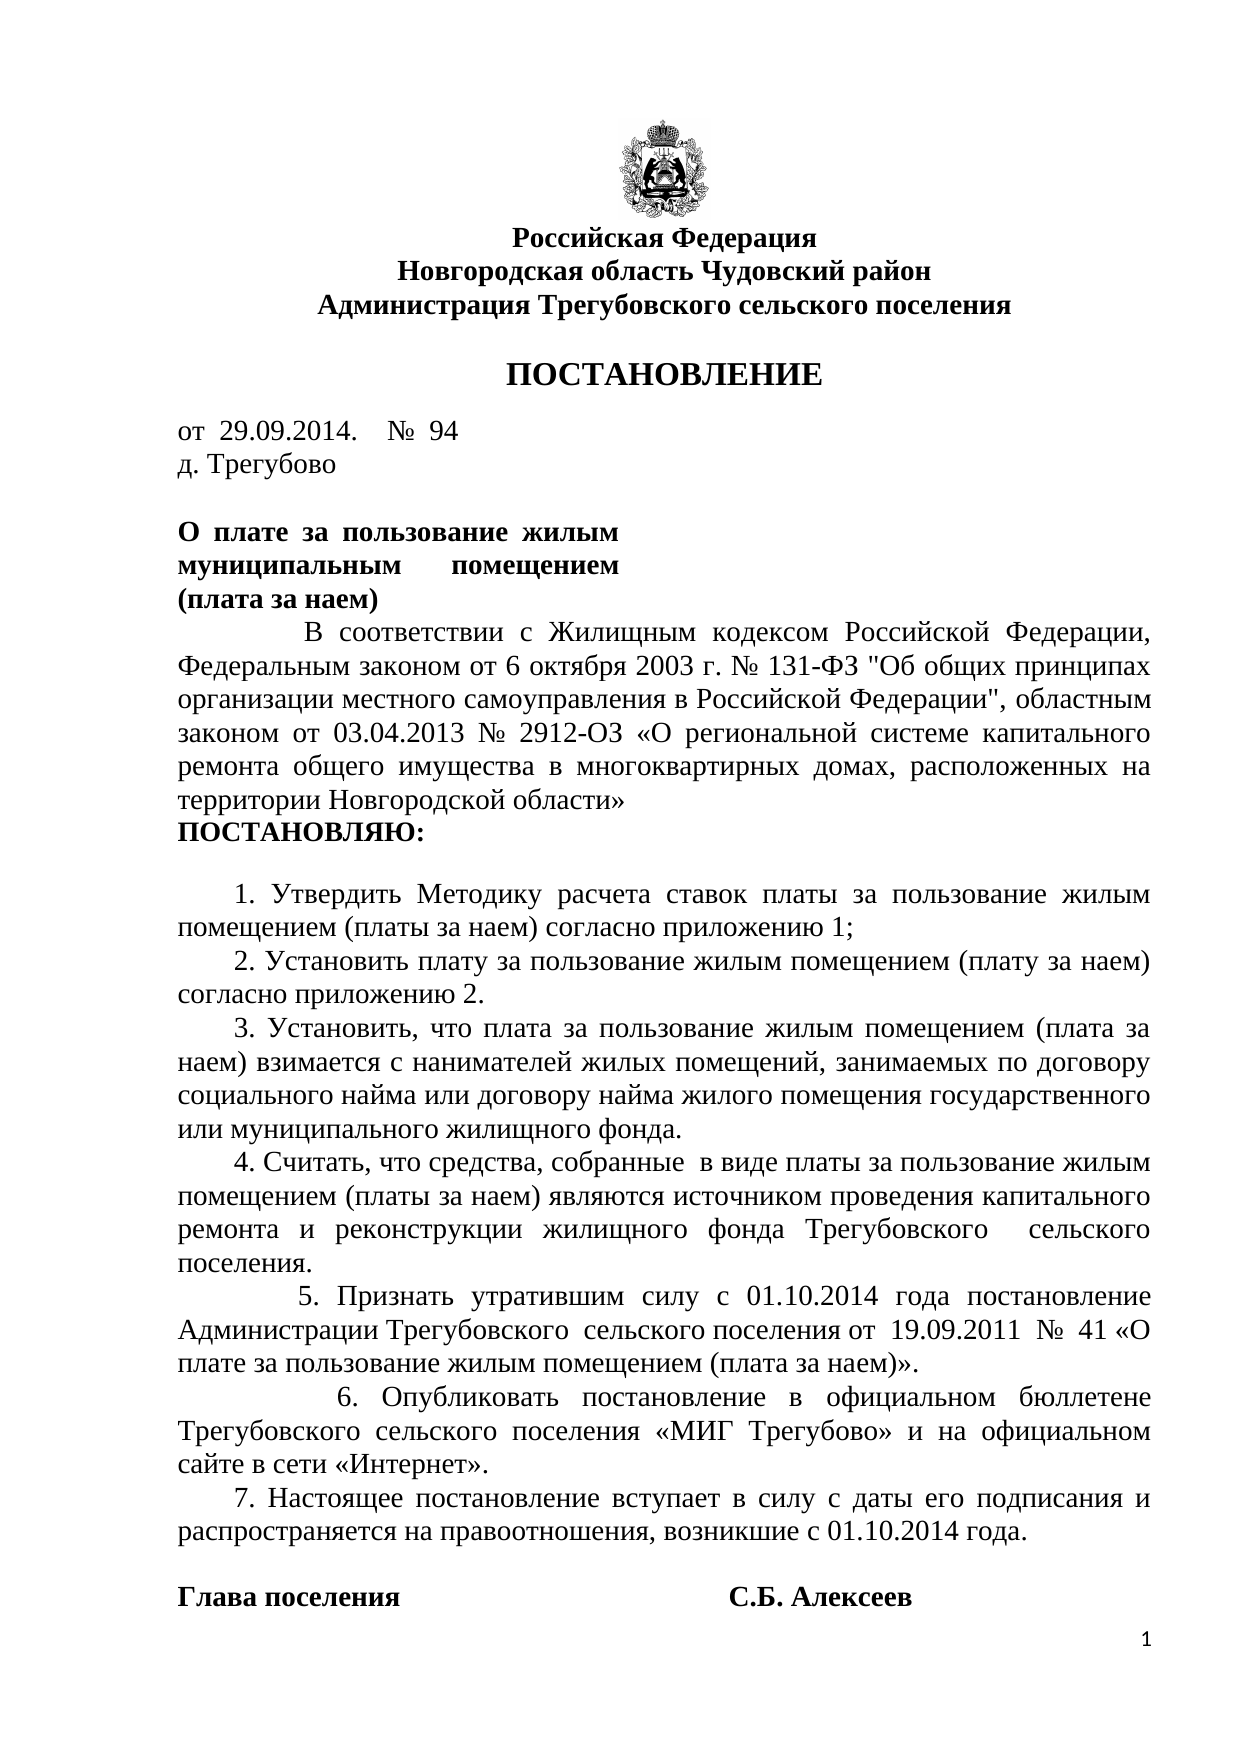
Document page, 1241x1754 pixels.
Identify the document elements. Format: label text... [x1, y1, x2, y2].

text 5. Признать утратившим силу с 01.10.2014 года постановление Администрации Трегубовского сельского поселения от 19.09.2011 № 41 «О плате за пользование жилым помещением (плата за наем)». [177, 1278, 1152, 1379]
text 4. Считать, что средства, собранные в виде платы за пользование жилым помещением (платы за наем) являются источником проведения капитального ремонта и реконструкции жилищного фонда Трегубовского сельского поселения. [177, 1144, 1152, 1278]
text Новгородская область Чудовский район [177, 253, 1152, 287]
text ПОСТАНОВЛЕНИЕ [177, 354, 1152, 392]
text от 29.09.2014. № 94 [177, 413, 1152, 447]
text Администрация Трегубовского сельского поселения [177, 287, 1152, 320]
table_header О плате за пользование жилым муниципальным помещением (плата за наем) [177, 514, 619, 614]
text 6. Опубликовать постановление в официальном бюллетене Трегубовского сельского поселения «МИГ Трегубово» и на официальном сайте в сети «Интернет». [177, 1379, 1152, 1480]
picture [617, 118, 712, 220]
text ПОСТАНОВЛЯЮ: [177, 816, 1152, 876]
text 2. Установить плату за пользование жилым помещением (плату за наем) согласно приложению 2. [177, 943, 1152, 1010]
text Глава поселения С.Б. Алексеев [177, 1579, 1152, 1613]
text В соответствии с Жилищным кодексом Российской Федерации, Федеральным законом от 6 октября 2003 г. № 131-ФЗ "Об общих принципах организации местного самоуправления в Российской Федерации", областным законом от 03.04.2013 № 2912-ОЗ «О региональной системе капитального ремонта общего имущества в многоквартирных домах, расположенных на территории Новгородской области» [177, 681, 1152, 816]
text д. Трегубово [177, 447, 1152, 480]
text Российская Федерация [177, 220, 1152, 253]
text 1. Утвердить Методику расчета ставок платы за пользование жилым помещением (платы за наем) согласно приложению 1; [177, 876, 1152, 943]
text 3. Установить, что плата за пользование жилым помещением (плата за наем) взимается с нанимателей жилых помещений, занимаемых по договору социального найма или договору найма жилого помещения государственного или муниципального жилищного фонда. [177, 1010, 1152, 1144]
text 7. Настоящее постановление вступает в силу с даты его подписания и распространяется на правоотношения, возникшие с 01.10.2014 года. [177, 1480, 1152, 1547]
